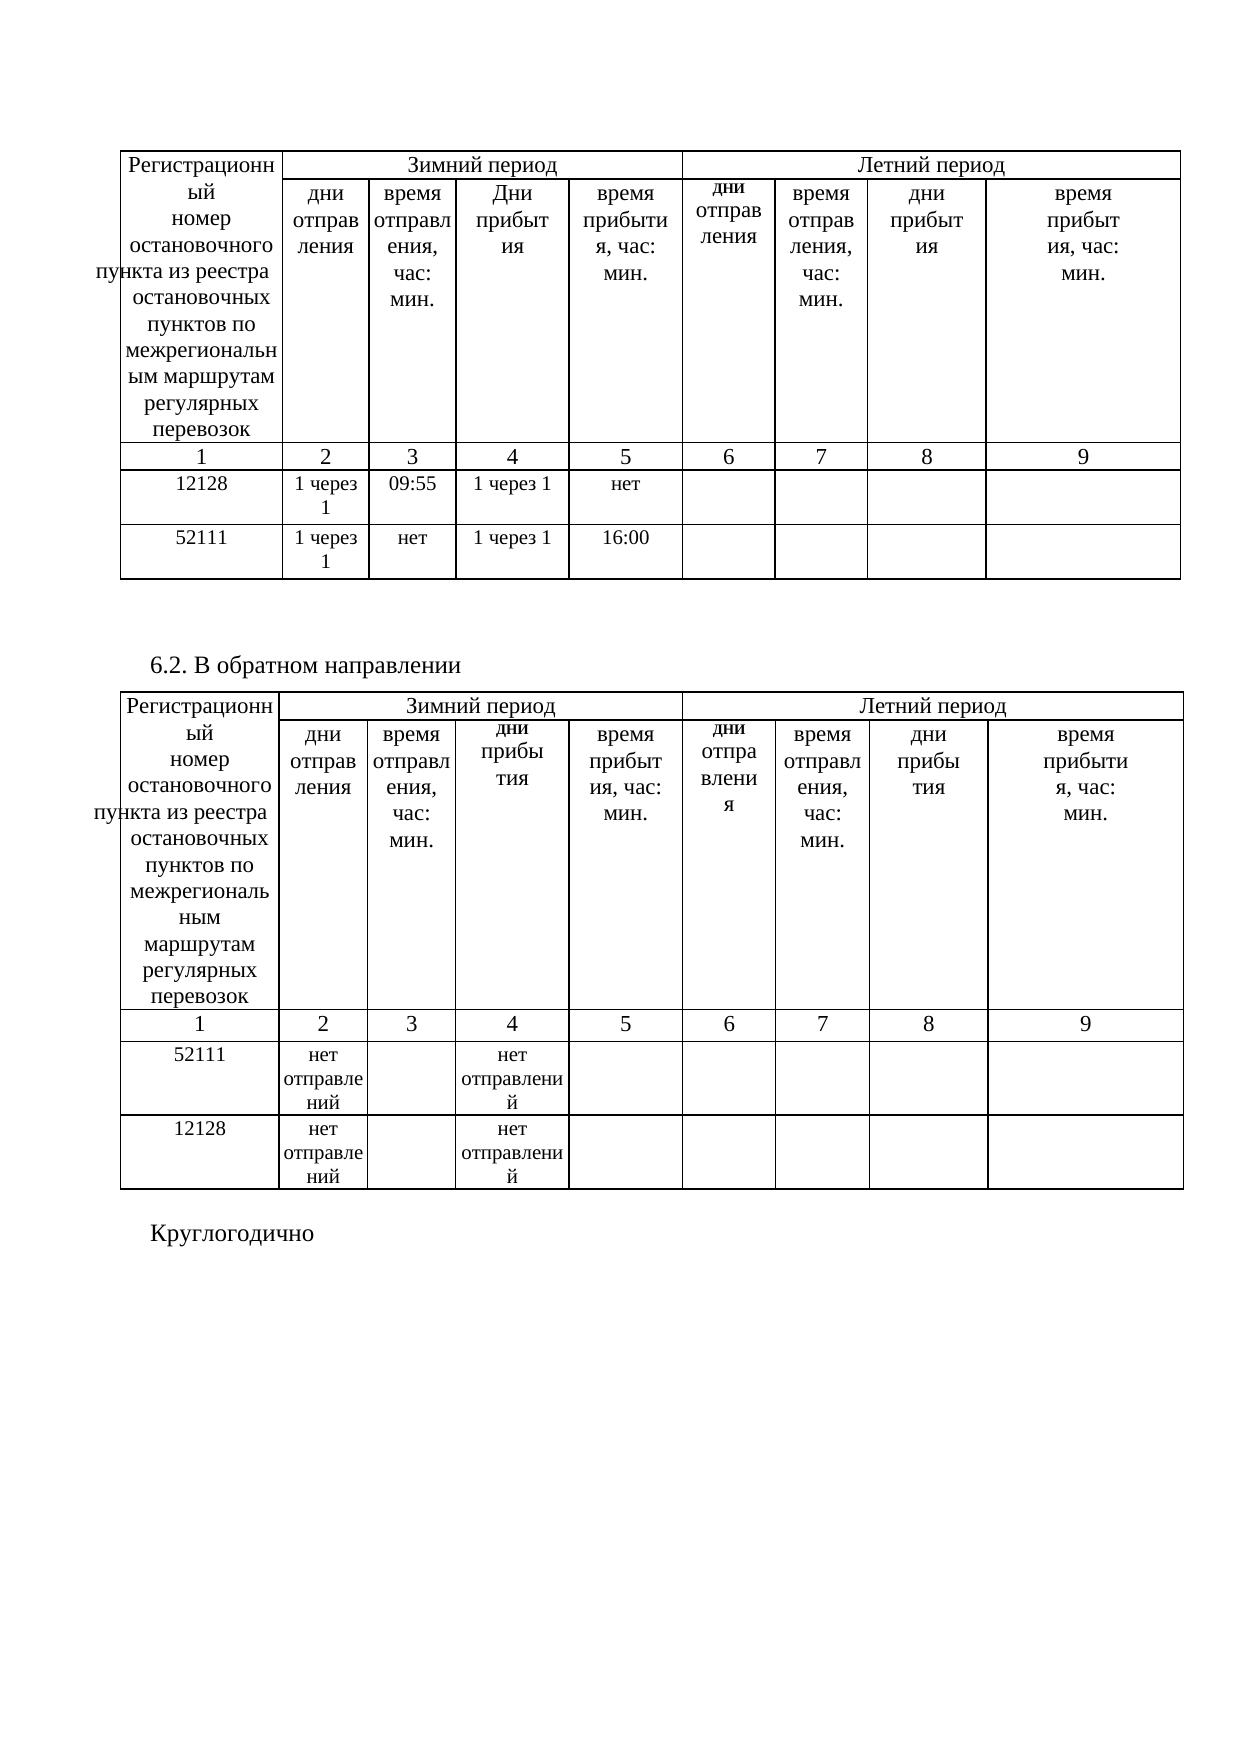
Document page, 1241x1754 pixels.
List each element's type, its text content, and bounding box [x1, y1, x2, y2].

text Круглогодично [150, 1218, 1090, 1247]
table_cell 7 [776, 443, 867, 469]
table_cell [868, 471, 985, 524]
table_cell [570, 1116, 682, 1188]
table_cell 8 [870, 1010, 987, 1041]
table_cell 1 через 1 [457, 471, 568, 524]
table_cell 5 [570, 443, 682, 469]
table_cell 1 через 1 [283, 471, 368, 524]
table_header Зимний период [280, 693, 682, 719]
table_cell 3 [368, 1010, 455, 1041]
table_cell нет [370, 525, 455, 578]
table_cell 1 [121, 1010, 278, 1041]
table_cell дни прибыт ия [868, 180, 985, 441]
table_cell нет [570, 471, 682, 524]
text 6.2. В обратном направлении [150, 650, 1090, 678]
table_cell нет отправлений [280, 1116, 367, 1188]
table_cell время отправл ения, час: мин. [368, 721, 455, 1009]
table_cell ДНИ отпра влени я [683, 721, 775, 1009]
table_cell время прибыти я, час: мин. [570, 180, 682, 441]
table_cell 12128 [121, 471, 282, 524]
table_cell [683, 1116, 775, 1188]
table_cell 9 [989, 1010, 1183, 1041]
table_cell 1 через 1 [283, 525, 368, 578]
table_cell 5 [570, 1010, 682, 1041]
table_header Регистрационный номер остановочного пункта из реестра остановочных пунктов по межрегиональным маршрутам регулярных перевозок [121, 152, 282, 441]
table_cell 09:55 [370, 471, 455, 524]
table_cell 7 [776, 1010, 869, 1041]
table_cell [776, 471, 867, 524]
table_cell [989, 1042, 1183, 1114]
table_cell [989, 1116, 1183, 1188]
table_cell [987, 525, 1180, 578]
table_cell 4 [457, 443, 568, 469]
table_cell [776, 525, 867, 578]
table_cell 52111 [121, 525, 282, 578]
table_cell [570, 1042, 682, 1114]
table_cell дни прибы тия [870, 721, 987, 1009]
table_cell время прибыт ия, час: мин. [570, 721, 682, 1009]
table_cell 3 [370, 443, 455, 469]
table_cell 4 [456, 1010, 568, 1041]
table_cell нет отправлений [456, 1116, 568, 1188]
table_cell нет отправлений [280, 1042, 367, 1114]
table_header Летний период [683, 693, 1183, 719]
table_cell нет отправлений [456, 1042, 568, 1114]
table_cell Дни прибыт ия [457, 180, 568, 441]
table_cell 52111 [121, 1042, 278, 1114]
table_cell [683, 525, 774, 578]
table_cell [776, 1042, 869, 1114]
table_cell ДНИ отправ ления [683, 180, 774, 441]
table_cell время отправл ения, час: мин. [370, 180, 455, 441]
table_cell дни отправ ления [280, 721, 367, 1009]
table_cell дни отправ ления [283, 180, 368, 441]
table_cell [987, 471, 1180, 524]
table_cell время прибыт ия, час: мин. [987, 180, 1180, 441]
table_cell [776, 1116, 869, 1188]
table_cell [368, 1042, 455, 1114]
table_cell 9 [987, 443, 1180, 469]
table_cell [870, 1042, 987, 1114]
table_cell 16:00 [570, 525, 682, 578]
table_cell 1 через 1 [457, 525, 568, 578]
table_cell 6 [683, 1010, 775, 1041]
table_header Зимний период [283, 152, 682, 178]
table_cell 12128 [121, 1116, 278, 1188]
table_header Регистрационный номер остановочного пункта из реестра остановочных пунктов по межрегиональным маршрутам регулярных перевозок [121, 693, 278, 1009]
table_cell [868, 525, 985, 578]
table_cell [683, 471, 774, 524]
table_header Летний период [683, 152, 1180, 178]
table_cell 8 [868, 443, 985, 469]
table_cell 2 [280, 1010, 367, 1041]
table_cell [870, 1116, 987, 1188]
table_cell 2 [283, 443, 368, 469]
table_cell 6 [683, 443, 774, 469]
table_cell [683, 1042, 775, 1114]
table_cell время отправл ения, час: мин. [776, 721, 869, 1009]
table_cell 1 [121, 443, 282, 469]
table_cell время отправ ления, час: мин. [776, 180, 867, 441]
table_cell ДНИ прибы тия [456, 721, 568, 1009]
table_cell [368, 1116, 455, 1188]
table_cell время прибыти я, час: мин. [989, 721, 1183, 1009]
